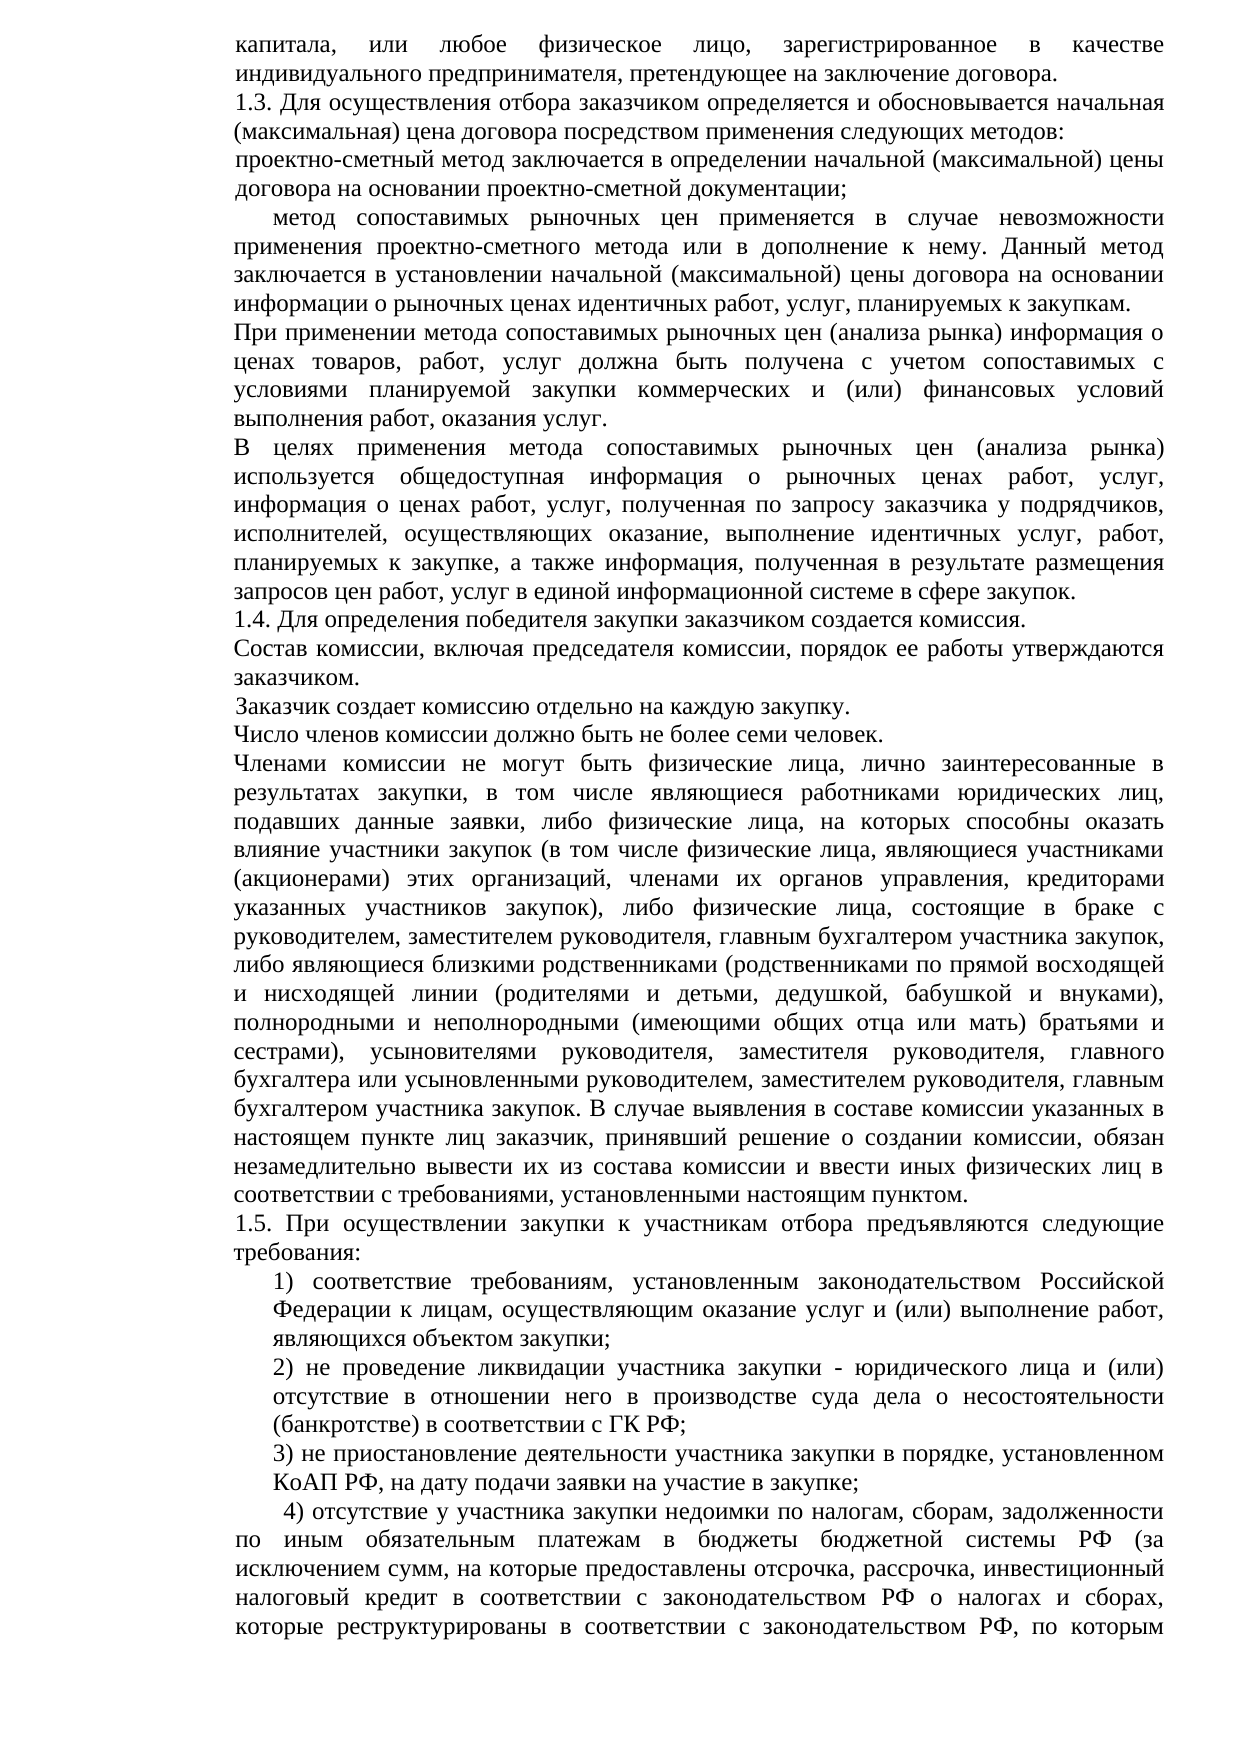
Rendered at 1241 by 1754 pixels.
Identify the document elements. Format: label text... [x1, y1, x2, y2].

text При применении метода сопоставимых рыночных цен (анализа рынка) информация о ценах товаров, работ, услуг должна быть получена с учетом сопоставимых с условиями планируемой закупки коммерческих и (или) финансовых условий выполнения работ, оказания услуг. [233, 317, 1165, 432]
text Заказчик создает комиссию отдельно на каждую закупку. [235, 691, 1165, 719]
text 1.3. Для осуществления отбора заказчиком определяется и обосновывается начальная (максимальная) цена договора посредством применения следующих методов: [233, 87, 1165, 144]
text метод сопоставимых рыночных цен применяется в случае невозможности применения проектно-сметного метода или в дополнение к нему. Данный метод заключается в установлении начальной (максимальной) цены договора на основании информации о рыночных ценах идентичных работ, услуг, планируемых к закупкам. [233, 202, 1165, 317]
text Число членов комиссии должно быть не более семи человек. [233, 719, 1165, 748]
text 3) не приостановление деятельности участника закупки в порядке, установленном КоАП РФ, на дату подачи заявки на участие в закупке; [273, 1438, 1165, 1496]
text В целях применения метода сопоставимых рыночных цен (анализа рынка) используется общедоступная информация о рыночных ценах работ, услуг, информация о ценах работ, услуг, полученная по запросу заказчика у подрядчиков, исполнителей, осуществляющих оказание, выполнение идентичных услуг, работ, планируемых к закупке, а также информация, полученная в результате размещения запросов цен работ, услуг в единой информационной системе в сфере закупок. [233, 432, 1165, 604]
text Членами комиссии не могут быть физические лица, лично заинтересованные в результатах закупки, в том числе являющиеся работниками юридических лиц, подавших данные заявки, либо физические лица, на которых способны оказать влияние участники закупок (в том числе физические лица, являющиеся участниками (акционерами) этих организаций, членами их органов управления, кредиторами указанных участников закупок), либо физические лица, состоящие в браке с руководителем, заместителем руководителя, главным бухгалтером участника закупок, либо являющиеся близкими родственниками (родственниками по прямой восходящей и нисходящей линии (родителями и детьми, дедушкой, бабушкой и внуками), полнородными и неполнородными (имеющими общих отца или мать) братьями и сестрами), усыновителями руководителя, заместителя руководителя, главного бухгалтера или усыновленными руководителем, заместителем руководителя, главным бухгалтером участника закупок. В случае выявления в составе комиссии указанных в настоящем пункте лиц заказчик, принявший решение о создании комиссии, обязан незамедлительно вывести их из состава комиссии и ввести иных физических лиц в соответствии с требованиями, установленными настоящим пунктом. [233, 748, 1165, 1208]
text Состав комиссии, включая председателя комиссии, порядок ее работы утверждаются заказчиком. [233, 633, 1165, 691]
text 1) соответствие требованиям, установленным законодательством Российской Федерации к лицам, осуществляющим оказание услуг и (или) выполнение работ, являющихся объектом закупки; [273, 1266, 1165, 1352]
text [235, 1496, 1165, 1639]
text 2) не проведение ликвидации участника закупки - юридического лица и (или) отсутствие в отношении него в производстве суда дела о несостоятельности (банкротстве) в соответствии с ГК РФ; [273, 1352, 1165, 1438]
text проектно-сметный метод заключается в определении начальной (максимальной) цены договора на основании проектно-сметной документации; [235, 144, 1165, 202]
text 1.5. При осуществлении закупки к участникам отбора предъявляются следующие требования: [233, 1208, 1165, 1266]
text 1.4. Для определения победителя закупки заказчиком создается комиссия. [233, 604, 1165, 633]
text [235, 29, 1165, 87]
